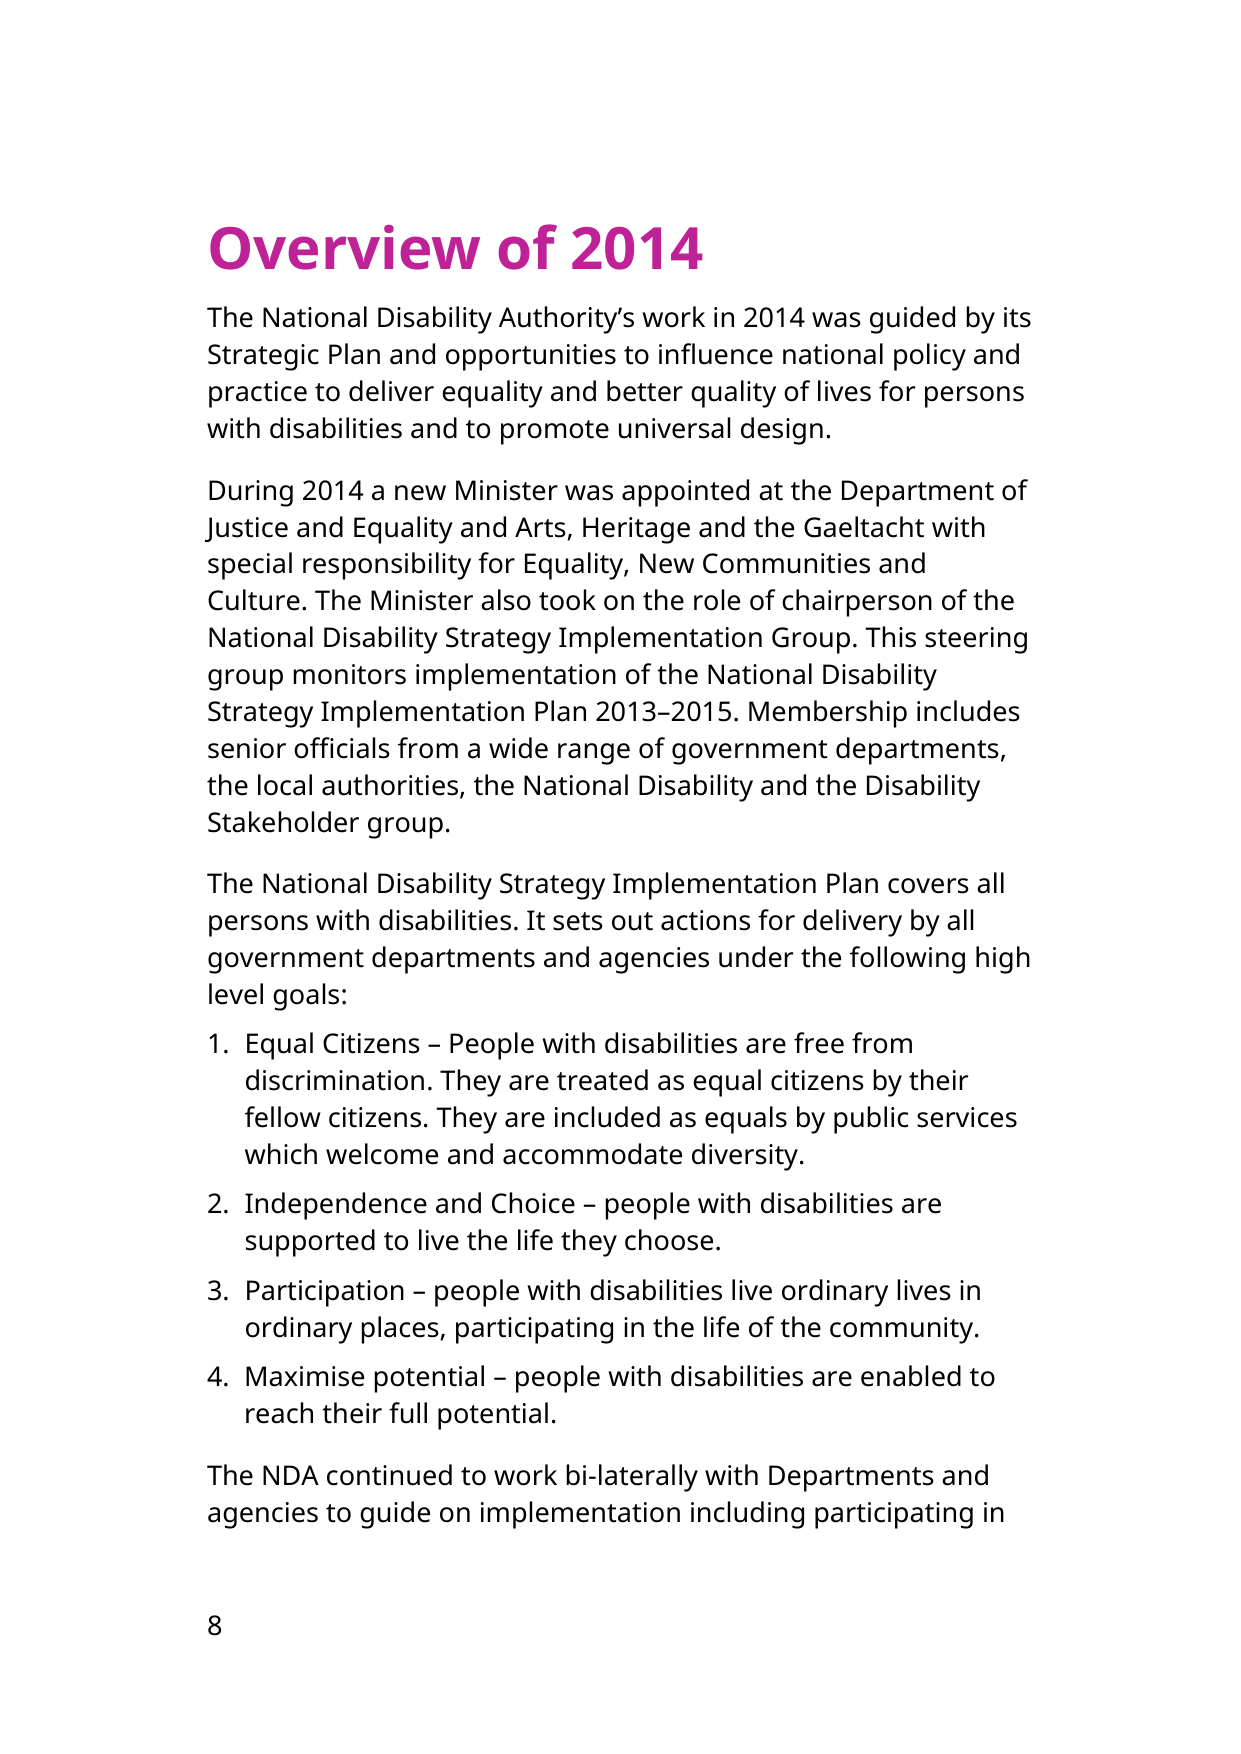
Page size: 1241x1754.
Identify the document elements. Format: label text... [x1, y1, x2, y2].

list 4. Maximise potential – people with disabilities are enabled to reach their full potential. [207, 1357, 1033, 1431]
list 2. Independence and Choice – people with disabilities are supported to live the life they choose. [207, 1185, 1033, 1259]
text The National Disability Authority’s work in 2014 was guided by its Strategic Plan and opportunities to influence national policy and practice to deliver equality and better quality of lives for persons with disabilities and to promote universal design. [207, 299, 1033, 446]
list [207, 1456, 1033, 1530]
list 1. Equal Citizens – People with disabilities are free from discrimination. They are treated as equal citizens by their fellow citizens. They are included as equals by public services which welcome and accommodate diversity. [207, 1025, 1033, 1172]
list The National Disability Strategy Implementation Plan covers all persons with disabilities. It sets out actions for delivery by all government departments and agencies under the following high level goals: [207, 865, 1033, 1012]
subtitle Overview of 2014 [207, 207, 1033, 286]
list 3. Participation – people with disabilities live ordinary lives in ordinary places, participating in the life of the community. [207, 1271, 1033, 1345]
text During 2014 a new Minister was appointed at the Department of Justice and Equality and Arts, Heritage and the Gaeltacht with special responsibility for Equality, New Communities and Culture. The Minister also took on the role of chairperson of the National Disability Strategy Implementation Group. This steering group monitors implementation of the National Disability Strategy Implementation Plan 2013–2015. Membership includes senior officials from a wide range of government departments, the local authorities, the National Disability and the Disability Stakeholder group. [207, 471, 1033, 840]
